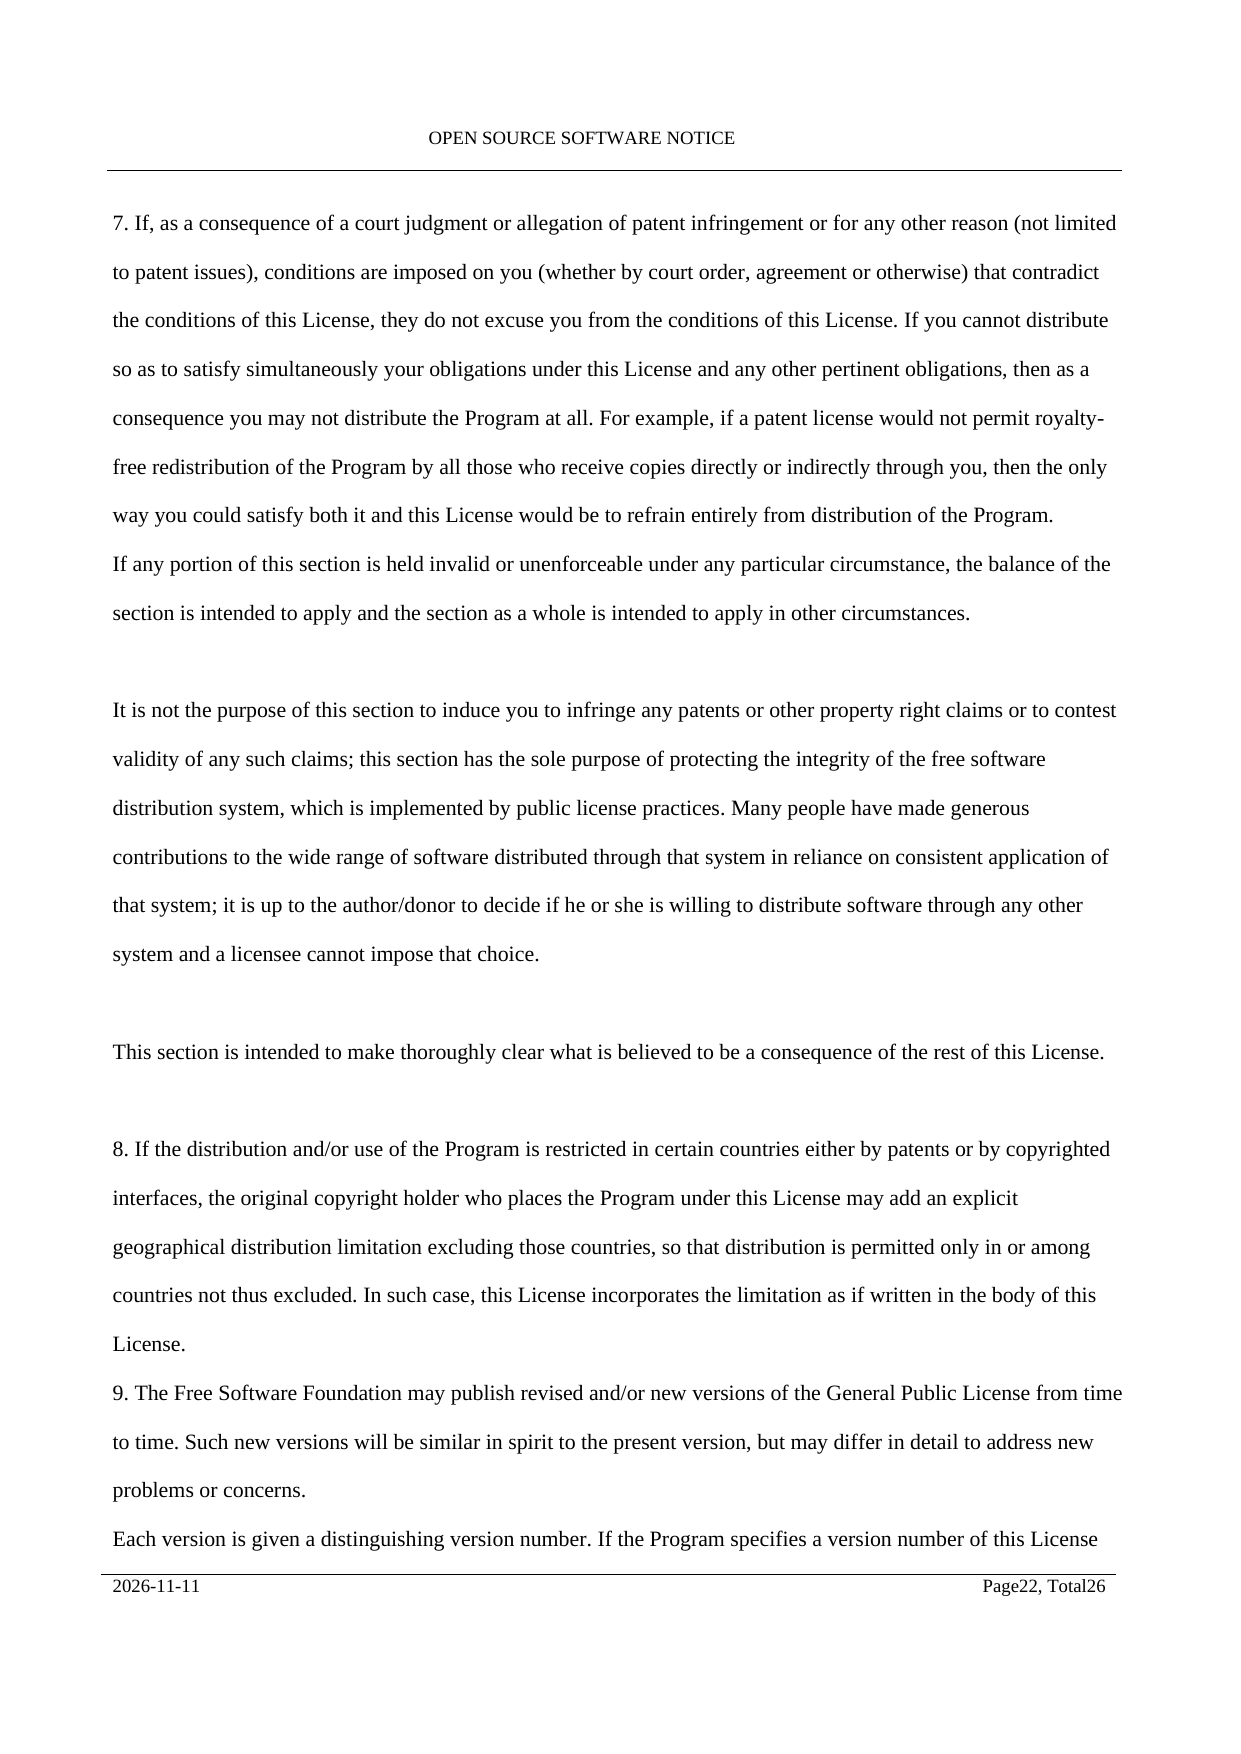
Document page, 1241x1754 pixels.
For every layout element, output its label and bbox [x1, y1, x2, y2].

text [112, 206, 1128, 1555]
